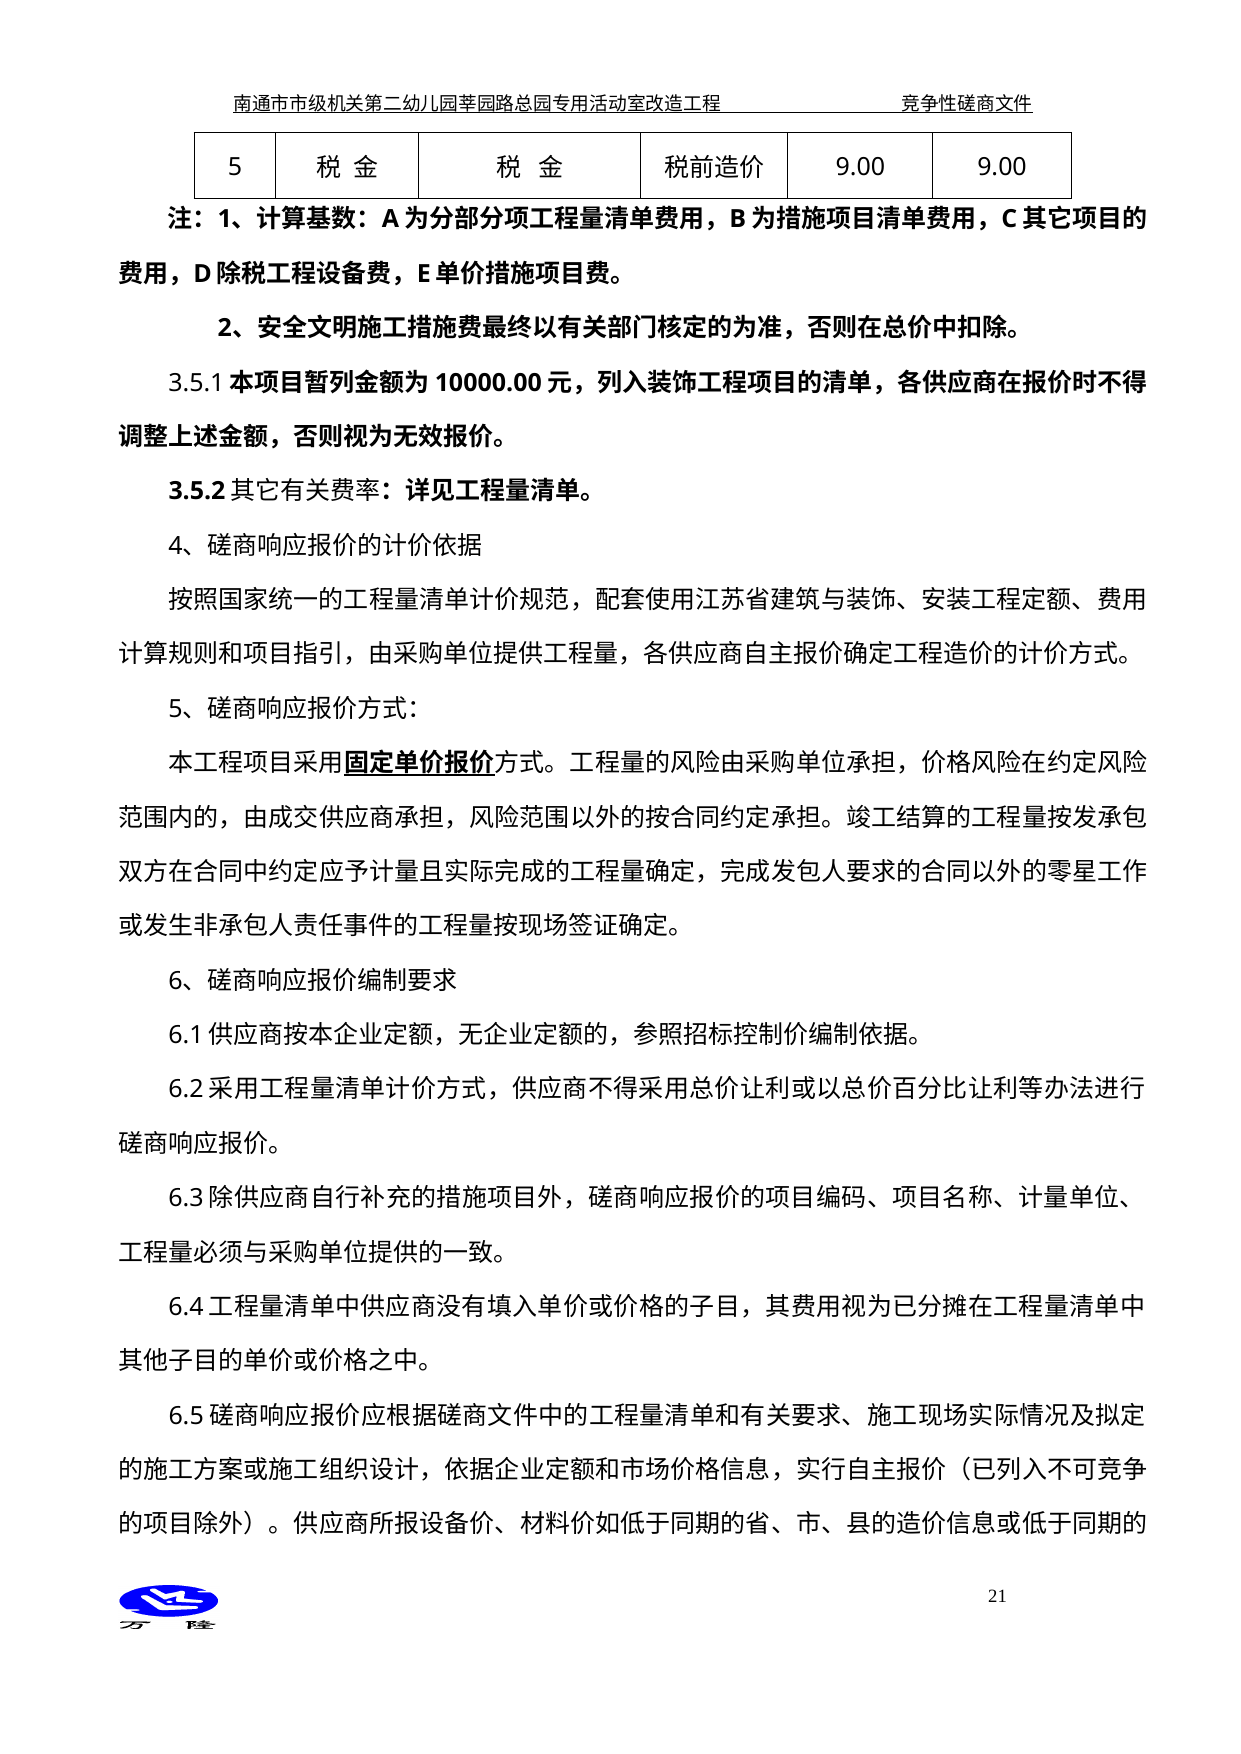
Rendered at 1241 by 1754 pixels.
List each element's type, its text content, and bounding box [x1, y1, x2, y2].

text 按照国家统一的工程量清单计价规范，配套使用江苏省建筑与装饰、安装工程定额、费用计算规则和项目指引，由采购单位提供工程量，各供应商自主报价确定工程造价的计价方式。 [118, 579, 1147, 670]
table_cell 9.00 [788, 133, 932, 198]
text 6.1供应商按本企业定额，无企业定额的，参照招标控制价编制依据。 [118, 1014, 1147, 1051]
text 注：1、计算基数：A为分部分项工程量清单费用，B为措施项目清单费用，C其它项目的费用，D除税工程设备费，E单价措施项目费。 [118, 199, 1147, 289]
table_cell 税前造价 [641, 133, 787, 198]
text 5、磋商响应报价方式： [118, 688, 1147, 724]
picture [118, 1585, 220, 1629]
text 4、磋商响应报价的计价依据 [118, 525, 1147, 561]
text 3.5.2其它有关费率：详见工程量清单。 [118, 471, 1147, 507]
table_cell 9.00 [933, 133, 1071, 198]
text 6、磋商响应报价编制要求 [118, 960, 1147, 996]
table_cell 税 金 [419, 133, 640, 198]
text 3.5.1本项目暂列金额为10000.00元，列入装饰工程项目的清单，各供应商在报价时不得调整上述金额，否则视为无效报价。 [118, 362, 1147, 453]
text 6.3除供应商自行补充的措施项目外，磋商响应报价的项目编码、项目名称、计量单位、工程量必须与采购单位提供的一致。 [118, 1178, 1147, 1268]
text 2、安全文明施工措施费最终以有关部门核定的为准，否则在总价中扣除。 [118, 308, 1147, 344]
text 本工程项目采用固定单价报价方式。工程量的风险由采购单位承担，价格风险在约定风险范围内的，由成交供应商承担，风险范围以外的按合同约定承担。竣工结算的工程量按发承包双方在合同中约定应予计量且实际完成的工程量确定，完成发包人要求的合同以外的零星工作或发生非承包人责任事件的工程量按现场签证确定。 [118, 743, 1147, 942]
table_cell 税 金 [276, 133, 418, 198]
text 6.4工程量清单中供应商没有填入单价或价格的子目，其费用视为已分摊在工程量清单中其他子目的单价或价格之中。 [118, 1286, 1147, 1377]
text 6.2采用工程量清单计价方式，供应商不得采用总价让利或以总价百分比让利等办法进行磋商响应报价。 [118, 1069, 1147, 1159]
table_cell 5 [195, 133, 275, 198]
